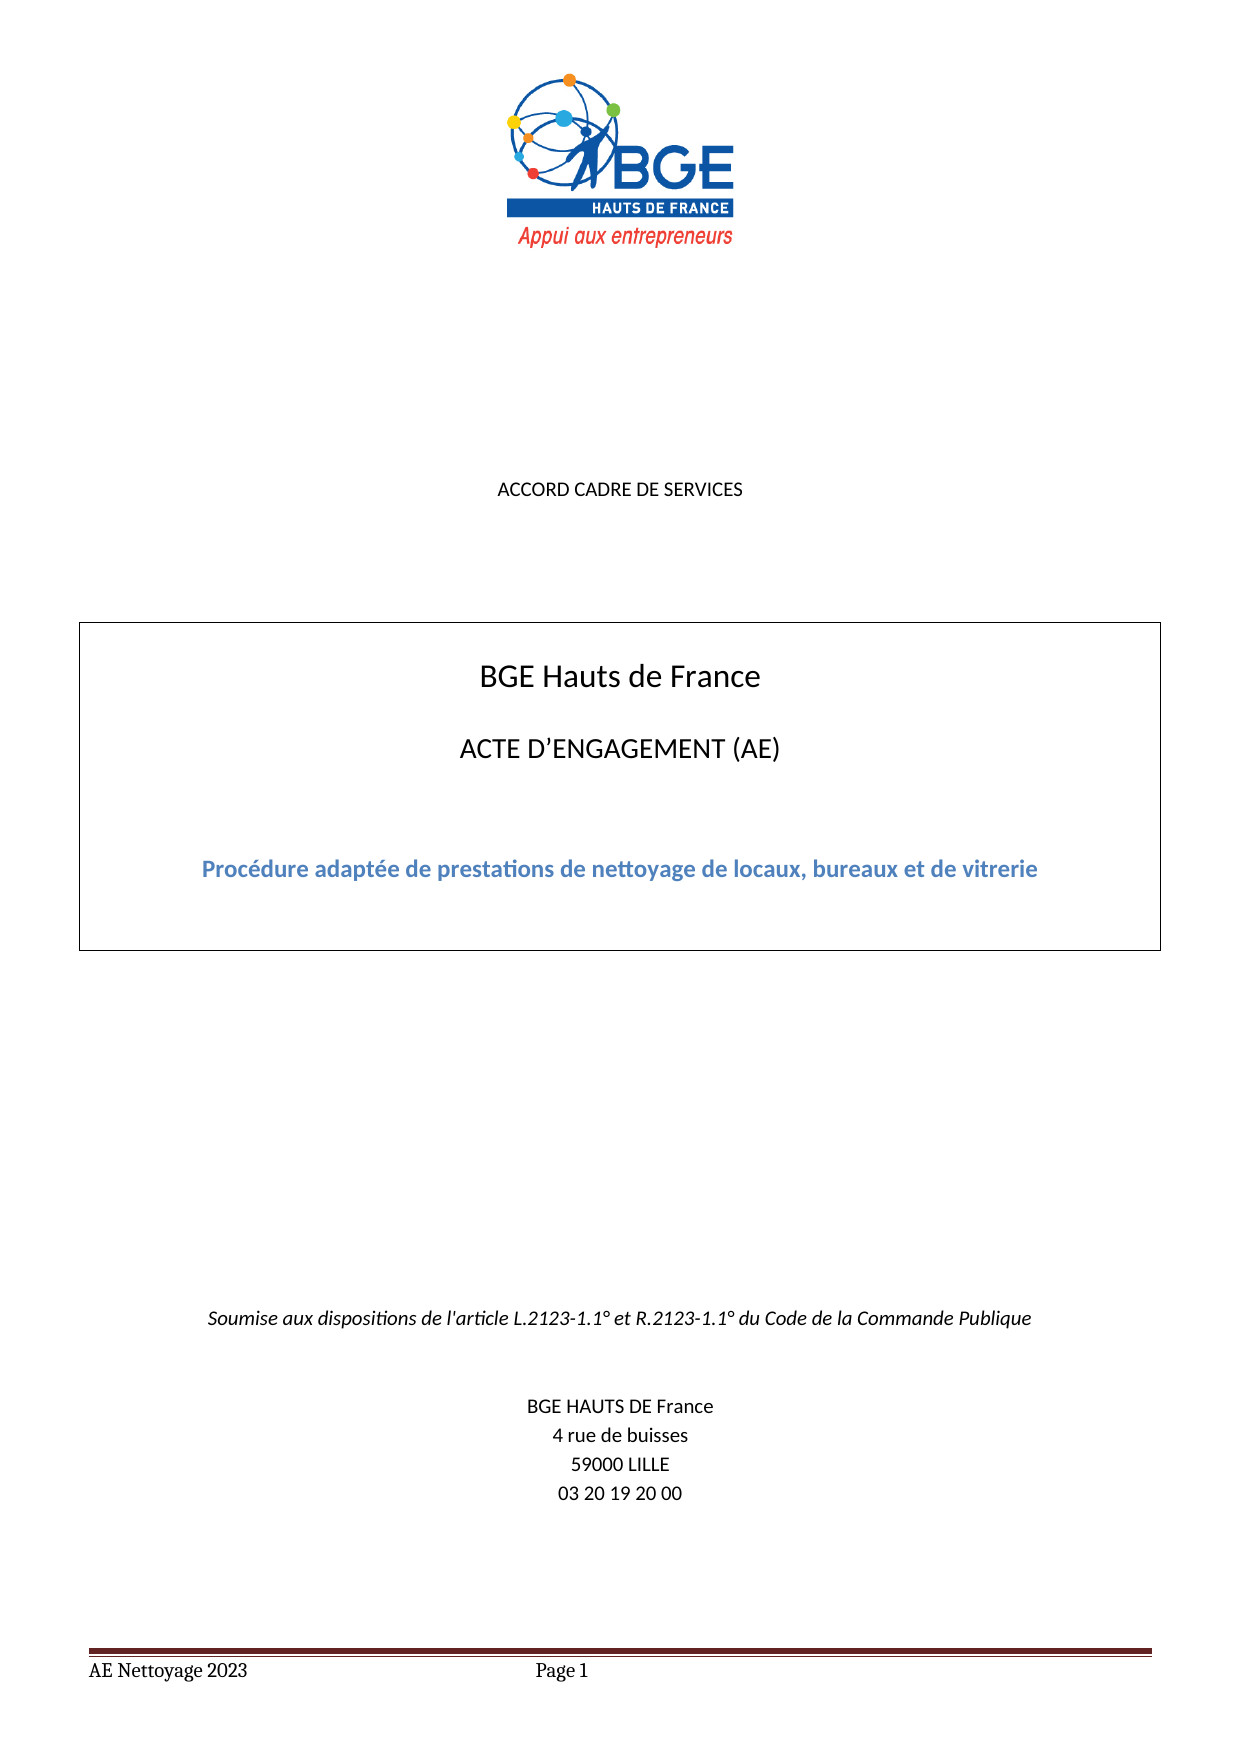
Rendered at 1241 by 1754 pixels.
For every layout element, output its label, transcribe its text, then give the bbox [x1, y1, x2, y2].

text Procédure adaptée de prestations de nettoyage de locaux, bureaux et de vitrerie [80, 850, 1160, 884]
text ACTE D’ENGAGEMENT (AE) [80, 727, 1160, 766]
text BGE HAUTS DE France [89, 1393, 1152, 1418]
text 59000 LILLE [89, 1451, 1152, 1477]
text 4 rue de buisses [89, 1422, 1152, 1448]
text BGE Hauts de France [80, 651, 1160, 695]
picture [482, 47, 758, 273]
text ACCORD CADRE DE SERVICES [89, 476, 1152, 502]
text 03 20 19 20 00 [89, 1481, 1152, 1506]
text Soumise aux dispositions de l'article L.2123-1.1° et R.2123-1.1° du Code de la Commande Publique [89, 1306, 1152, 1331]
